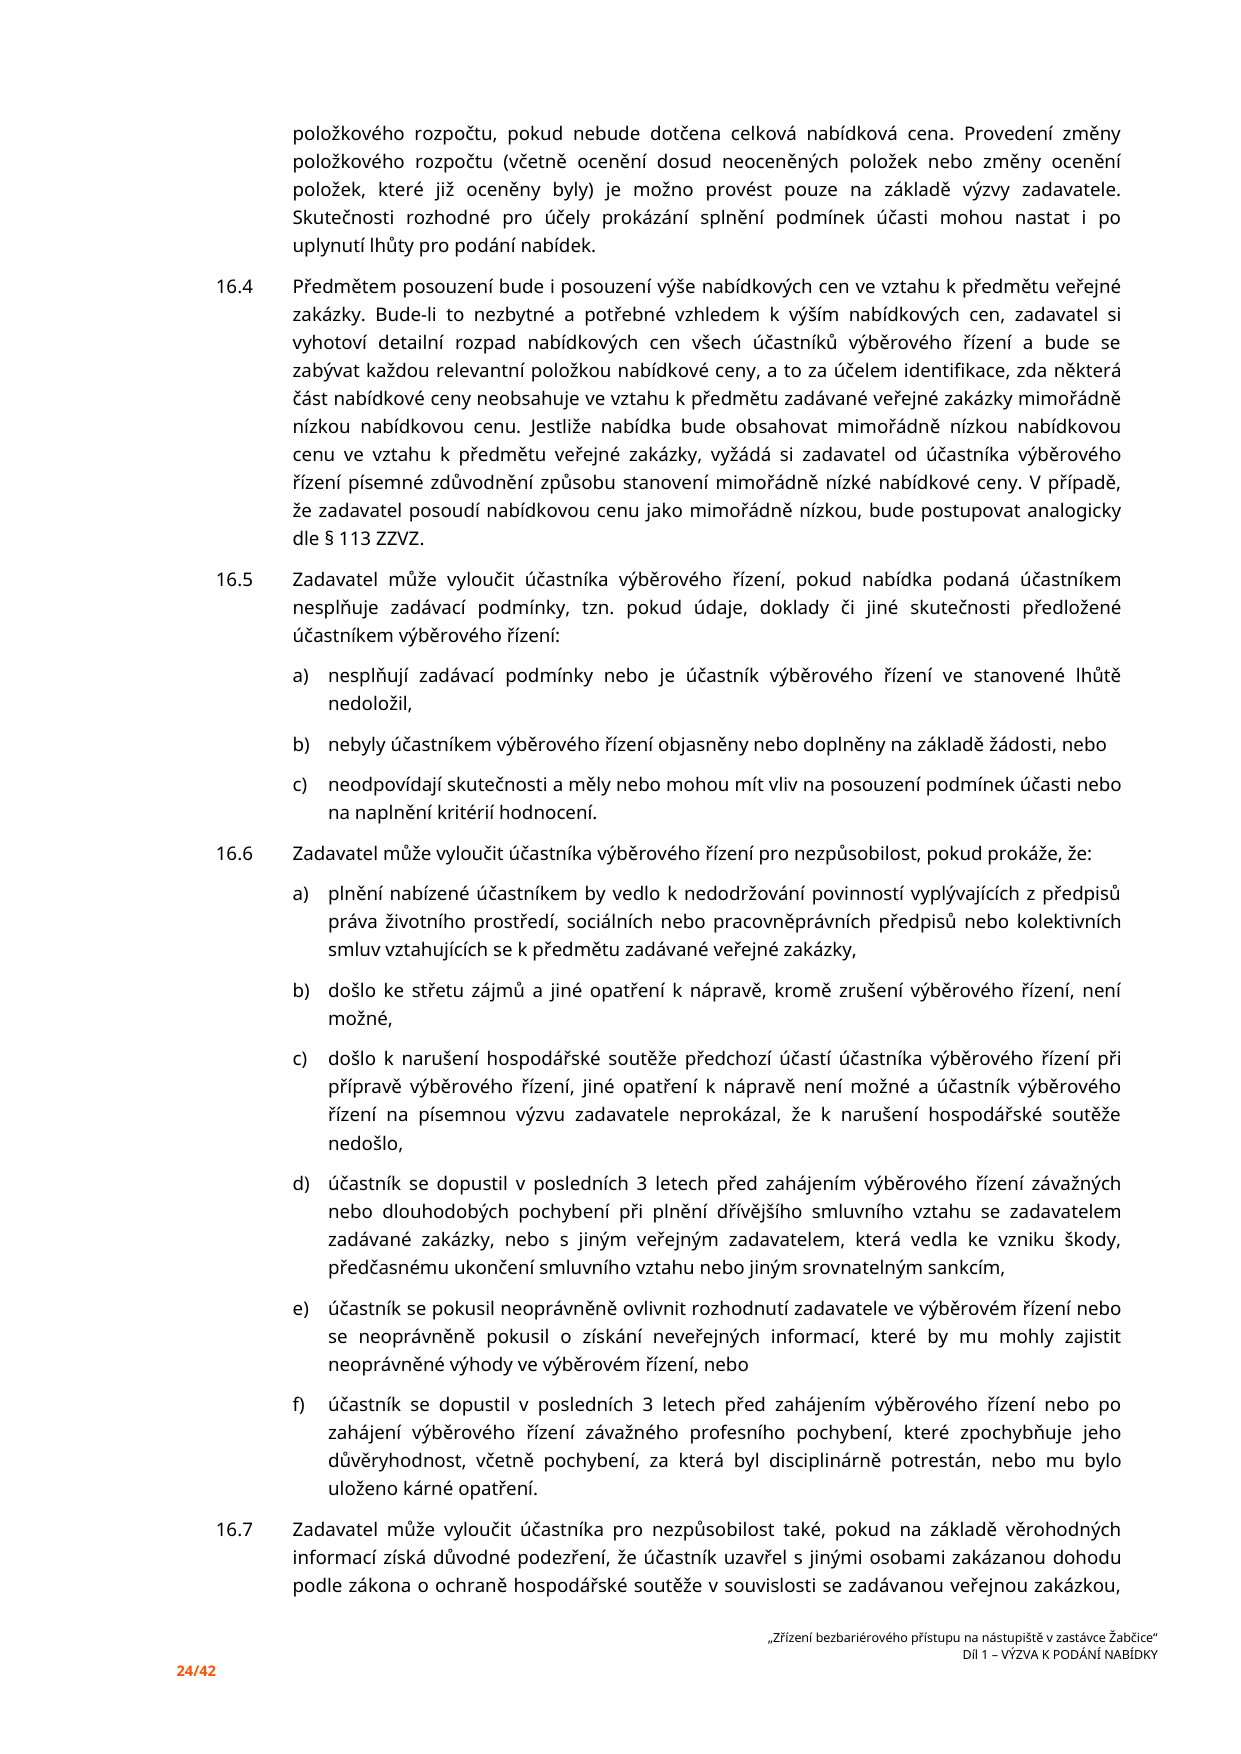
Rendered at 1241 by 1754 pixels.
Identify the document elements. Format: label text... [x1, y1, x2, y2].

text Předmětem posouzení bude i posouzení výše nabídkových cen ve vztahu k předmětu veřejné zakázky. Bude-li to nezbytné a potřebné vzhledem k výším nabídkových cen, zadavatel si vyhotoví detailní rozpad nabídkových cen všech účastníků výběrového řízení a bude se zabývat každou relevantní položkou nabídkové ceny, a to za účelem identifikace, zda některá část nabídkové ceny neobsahuje ve vztahu k předmětu zadávané veřejné zakázky mimořádně nízkou nabídkovou cenu. Jestliže nabídka bude obsahovat mimořádně nízkou nabídkovou cenu ve vztahu k předmětu veřejné zakázky, vyžádá si zadavatel od účastníka výběrového řízení písemné zdůvodnění způsobu stanovení mimořádně nízké nabídkové ceny. V případě, že zadavatel posoudí nabídkovou cenu jako mimořádně nízkou, bude postupovat analogicky dle § 113 ZZVZ. [216, 273, 1122, 551]
list došlo ke střetu zájmů a jiné opatření k nápravě, kromě zrušení výběrového řízení, není možné, [292, 977, 1122, 1031]
list neodpovídají skutečnosti a měly nebo mohou mít vliv na posouzení podmínek účasti nebo na naplnění kritérií hodnocení. [292, 772, 1122, 825]
text Zadavatel může vyloučit účastníka výběrového řízení, pokud nabídka podaná účastníkem nesplňuje zadávací podmínky, tzn. pokud údaje, doklady či jiné skutečnosti předložené účastníkem výběrového řízení: [216, 566, 1122, 647]
list účastník se pokusil neoprávněně ovlivnit rozhodnutí zadavatele ve výběrovém řízení nebo se neoprávněně pokusil o získání neveřejných informací, které by mu mohly zajistit neoprávněné výhody ve výběrovém řízení, nebo [292, 1295, 1122, 1376]
list účastník se dopustil v posledních 3 letech před zahájením výběrového řízení nebo po zahájení výběrového řízení závažného profesního pochybení, které zpochybňuje jeho důvěryhodnost, včetně pochybení, za která byl disciplinárně potrestán, nebo mu bylo uloženo kárné opatření. [292, 1391, 1122, 1501]
list plnění nabízené účastníkem by vedlo k nedodržování povinností vyplývajících z předpisů práva životního prostředí, sociálních nebo pracovněprávních předpisů nebo kolektivních smluv vztahujících se k předmětu zadávané veřejné zakázky, [292, 881, 1122, 962]
list nesplňují zadávací podmínky nebo je účastník výběrového řízení ve stanovené lhůtě nedoložil, [292, 662, 1122, 716]
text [216, 121, 1122, 258]
list nebyly účastníkem výběrového řízení objasněny nebo doplněny na základě žádosti, nebo [292, 731, 1122, 757]
text Zadavatel může vyloučit účastníka výběrového řízení pro nezpůsobilost, pokud prokáže, že: [216, 840, 1122, 866]
list došlo k narušení hospodářské soutěže předchozí účastí účastníka výběrového řízení při přípravě výběrového řízení, jiné opatření k nápravě není možné a účastník výběrového řízení na písemnou výzvu zadavatele neprokázal, že k narušení hospodářské soutěže nedošlo, [292, 1046, 1122, 1155]
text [216, 1516, 1122, 1598]
list účastník se dopustil v posledních 3 letech před zahájením výběrového řízení závažných nebo dlouhodobých pochybení při plnění dřívějšího smluvního vztahu se zadavatelem zadávané zakázky, nebo s jiným veřejným zadavatelem, která vedla ke vzniku škody, předčasnému ukončení smluvního vztahu nebo jiným srovnatelným sankcím, [292, 1170, 1122, 1280]
